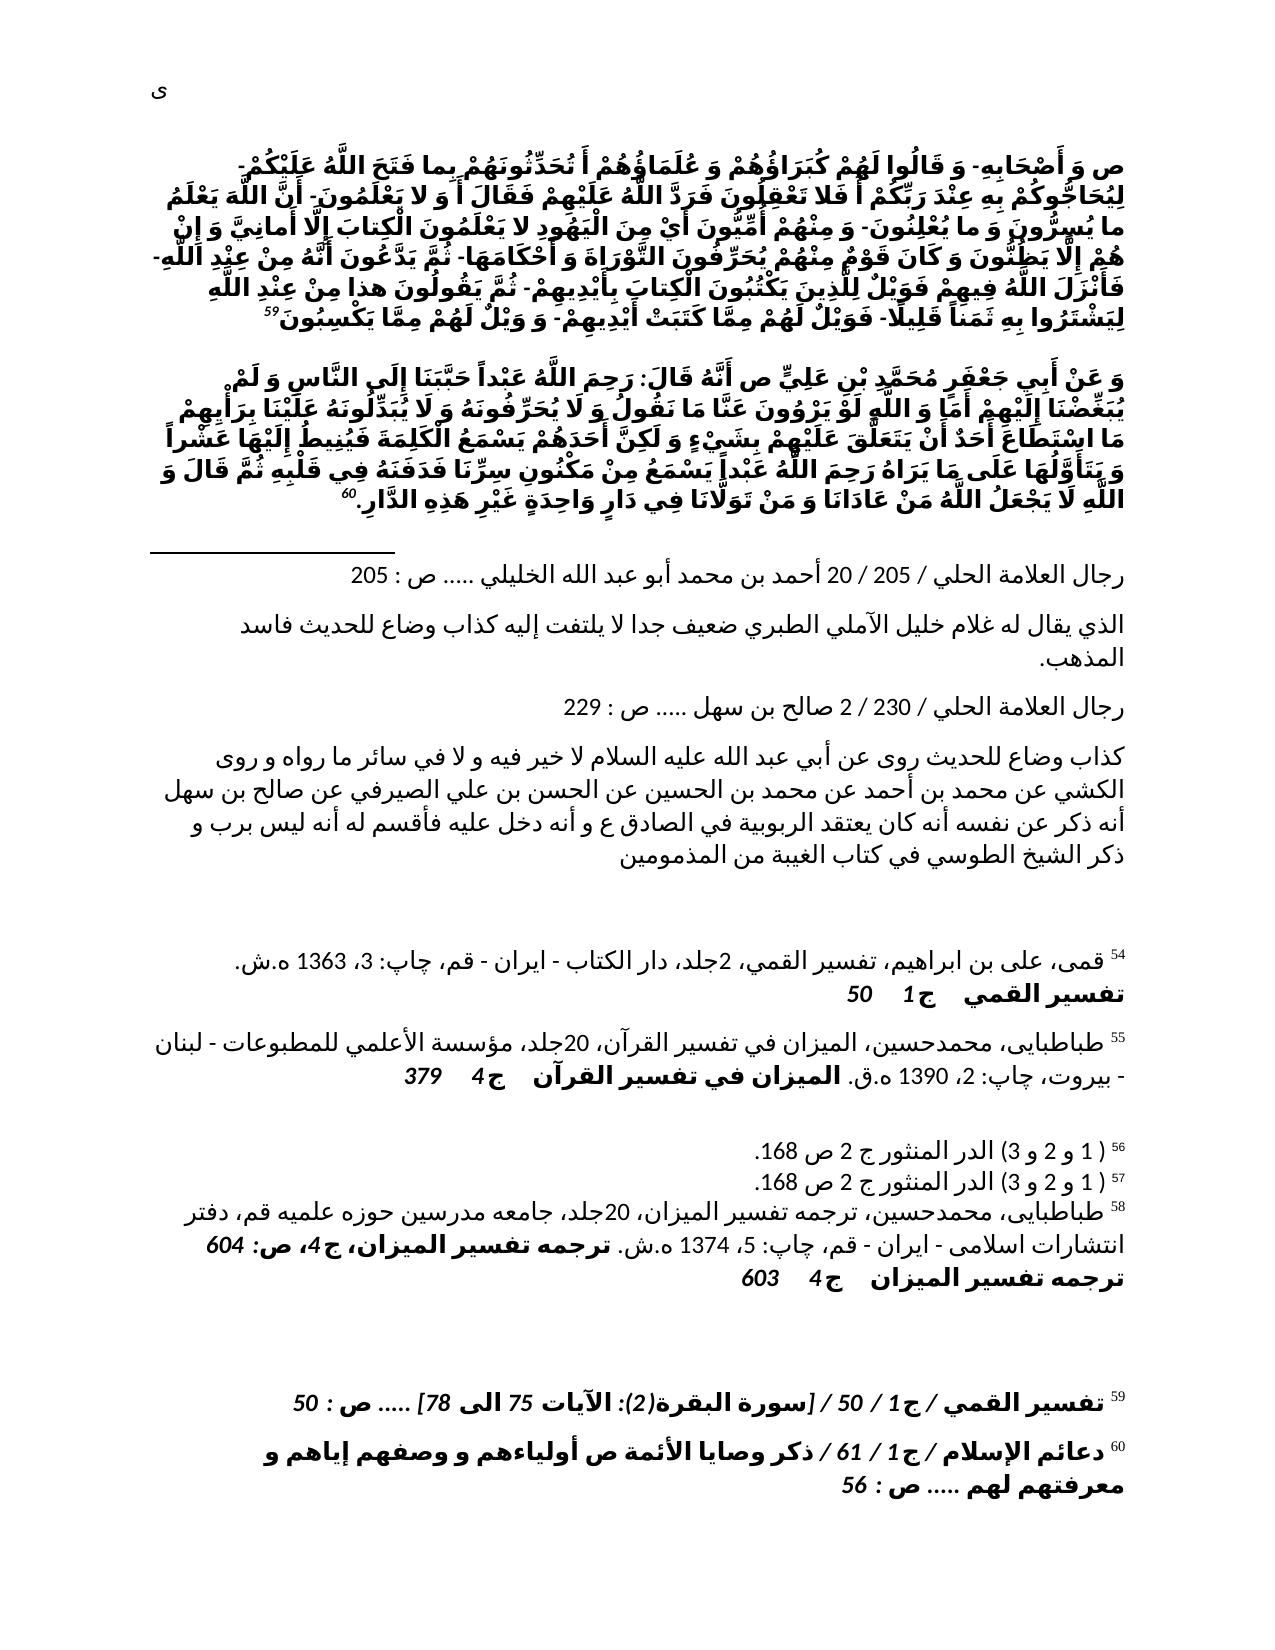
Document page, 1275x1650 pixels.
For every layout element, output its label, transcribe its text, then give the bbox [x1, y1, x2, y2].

text وَ عَنْ أَبِي جَعْفَرٍ مُحَمَّدِ بْنِ عَلِيٍّ ص أَنَّهُ قَالَ: رَحِمَ اللَّهُ عَبْداً حَبَّبَنَا إِلَى النَّاسِ وَ لَمْ يُبَغِّضْنَا إِلَيْهِمْ أَمَا وَ اللَّهِ لَوْ يَرْوُونَ عَنَّا مَا نَقُولُ وَ لَا يُحَرِّفُونَهُ‏ وَ لَا يُبَدِّلُونَهُ عَلَيْنَا بِرَأْيِهِمْ مَا اسْتَطَاعَ أَحَدٌ أَنْ يَتَعَلَّقَ عَلَيْهِمْ بِشَيْ‏ءٍ وَ لَكِنَّ أَحَدَهُمْ يَسْمَعُ الْكَلِمَةَ فَيُنِيطُ إِلَيْهَا عَشْراً وَ يَتَأَوَّلُهَا عَلَى مَا يَرَاهُ رَحِمَ اللَّهُ عَبْداً يَسْمَعُ مِنْ مَكْنُونِ سِرِّنَا فَدَفَنَهُ فِي قَلْبِهِ ثُمَّ قَالَ وَ اللَّهِ لَا يَجْعَلُ اللَّهُ مَنْ عَادَانَا وَ مَنْ تَوَلَّانَا فِي دَارٍ وَاحِدَةٍ غَيْرِ هَذِهِ الدَّارِ. [150, 362, 1125, 515]
text وَ قَوْلُهُ‏ أَ فَتَطْمَعُونَ أَنْ يُؤْمِنُوا لَكُمْ- وَ قَدْ كانَ فَرِيقٌ مِنْهُمْ يَسْمَعُونَ كَلامَ اللَّهِ- ثُمَّ يُحَرِّفُونَهُ‏ مِنْ بَعْدِ ما عَقَلُوهُ وَ هُمْ يَعْلَمُونَ‏ الْآيَةَ) فَإِنَّمَا نَزَلَتْ فِي الْيَهُودِ وَ قَدْ كَانُوا أَظْهَرُوا الْإِسْلَامَ وَ كَانُوا مُنَافِقِينَ- وَ كَانُوا إِذَا رَأَوْا رَسُولَ اللَّهِ قَالُوا إِنَّا مَعَكُمْ- وَ إِذَا رَأَوُا الْيَهُودَ قَالُوا إِنَّا مَعَكُمْ- وَ كَانُوا يُخْبِرُونَ الْمُسْلِمِينَ بِمَا فِي التَّوْرَاةِ مِنْ صِفَةِ رَسُولِ اللَّهِ ص وَ أَصْحَابِهِ- وَ قَالُوا لَهُمْ كُبَرَاؤُهُمْ وَ عُلَمَاؤُهُمْ‏ أَ تُحَدِّثُونَهُمْ بِما فَتَحَ اللَّهُ عَلَيْكُمْ- لِيُحَاجُّوكُمْ بِهِ عِنْدَ رَبِّكُمْ أَ فَلا تَعْقِلُونَ‏ فَرَدَّ اللَّهُ عَلَيْهِمْ فَقَالَ‏ أَ وَ لا يَعْلَمُونَ- أَنَّ اللَّهَ يَعْلَمُ ما يُسِرُّونَ وَ ما يُعْلِنُونَ- وَ مِنْهُمْ أُمِّيُّونَ‏ أَيْ مِنَ الْيَهُودِ لا يَعْلَمُونَ الْكِتابَ إِلَّا أَمانِيَّ وَ إِنْ هُمْ إِلَّا يَظُنُّونَ‏ وَ كَانَ قَوْمٌ مِنْهُمْ يُحَرِّفُونَ‏ التَّوْرَاةَ وَ أَحْكَامَهَا- ثُمَّ يَدَّعُونَ أَنَّهُ مِنْ عِنْدِ اللَّهِ- فَأَنْزَلَ اللَّهُ فِيهِمْ‏ فَوَيْلٌ لِلَّذِينَ يَكْتُبُونَ الْكِتابَ بِأَيْدِيهِمْ- ثُمَّ يَقُولُونَ هذا مِنْ عِنْدِ اللَّهِ لِيَشْتَرُوا بِهِ ثَمَناً قَلِيلًا- فَوَيْلٌ لَهُمْ مِمَّا كَتَبَتْ أَيْدِيهِمْ- وَ وَيْلٌ لَهُمْ مِمَّا يَكْسِبُونَ‏ [150, 150, 1125, 333]
